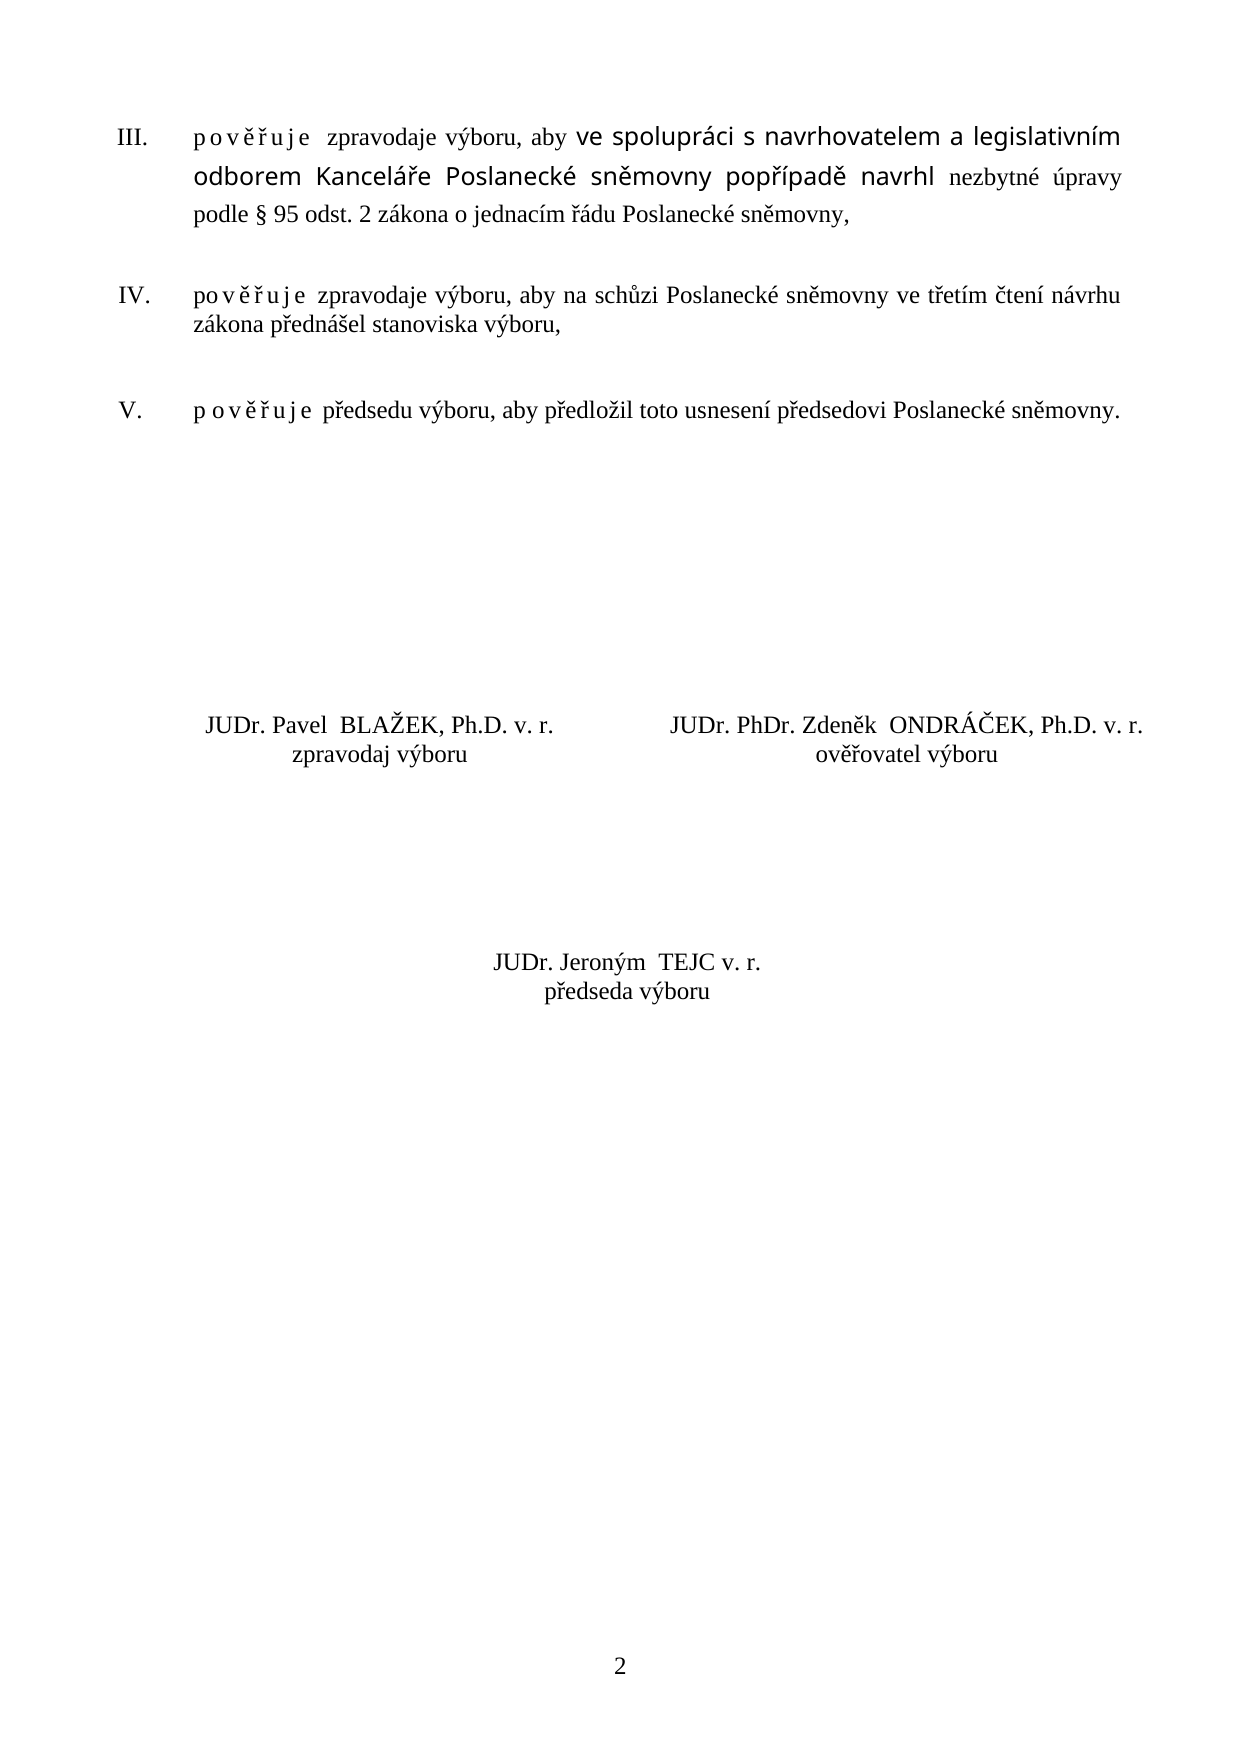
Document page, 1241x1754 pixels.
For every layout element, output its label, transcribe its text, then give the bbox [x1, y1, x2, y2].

table_cell JUDr. Jeroným TEJC v. r. předseda výboru [104, 768, 1158, 1005]
table_header JUDr. PhDr. Zdeněk ONDRÁČEK, Ph.D. v. r. ověřovatel výboru [663, 674, 1158, 767]
text III. pověřuje zpravodaje výboru, aby ve spolupráci s navrhovatelem a legislativním odborem Kanceláře Poslanecké sněmovny popřípadě navrhl nezbytné úpravy podle § 95 odst. 2 zákona o jednacím řádu Poslanecké sněmovny, [117, 118, 1122, 227]
table_header JUDr. Pavel BLAŽEK, Ph.D. v. r. zpravodaj výboru [104, 674, 663, 767]
text V. p ověřuje předsedu výboru, aby předložil toto usnesení předsedovi Poslanecké sněmovny. [118, 395, 1122, 424]
text IV. pověřuje zpravodaje výboru, aby na schůzi Poslanecké sněmovny ve třetím čtení návrhu zákona přednášel stanoviska výboru, [118, 280, 1122, 338]
